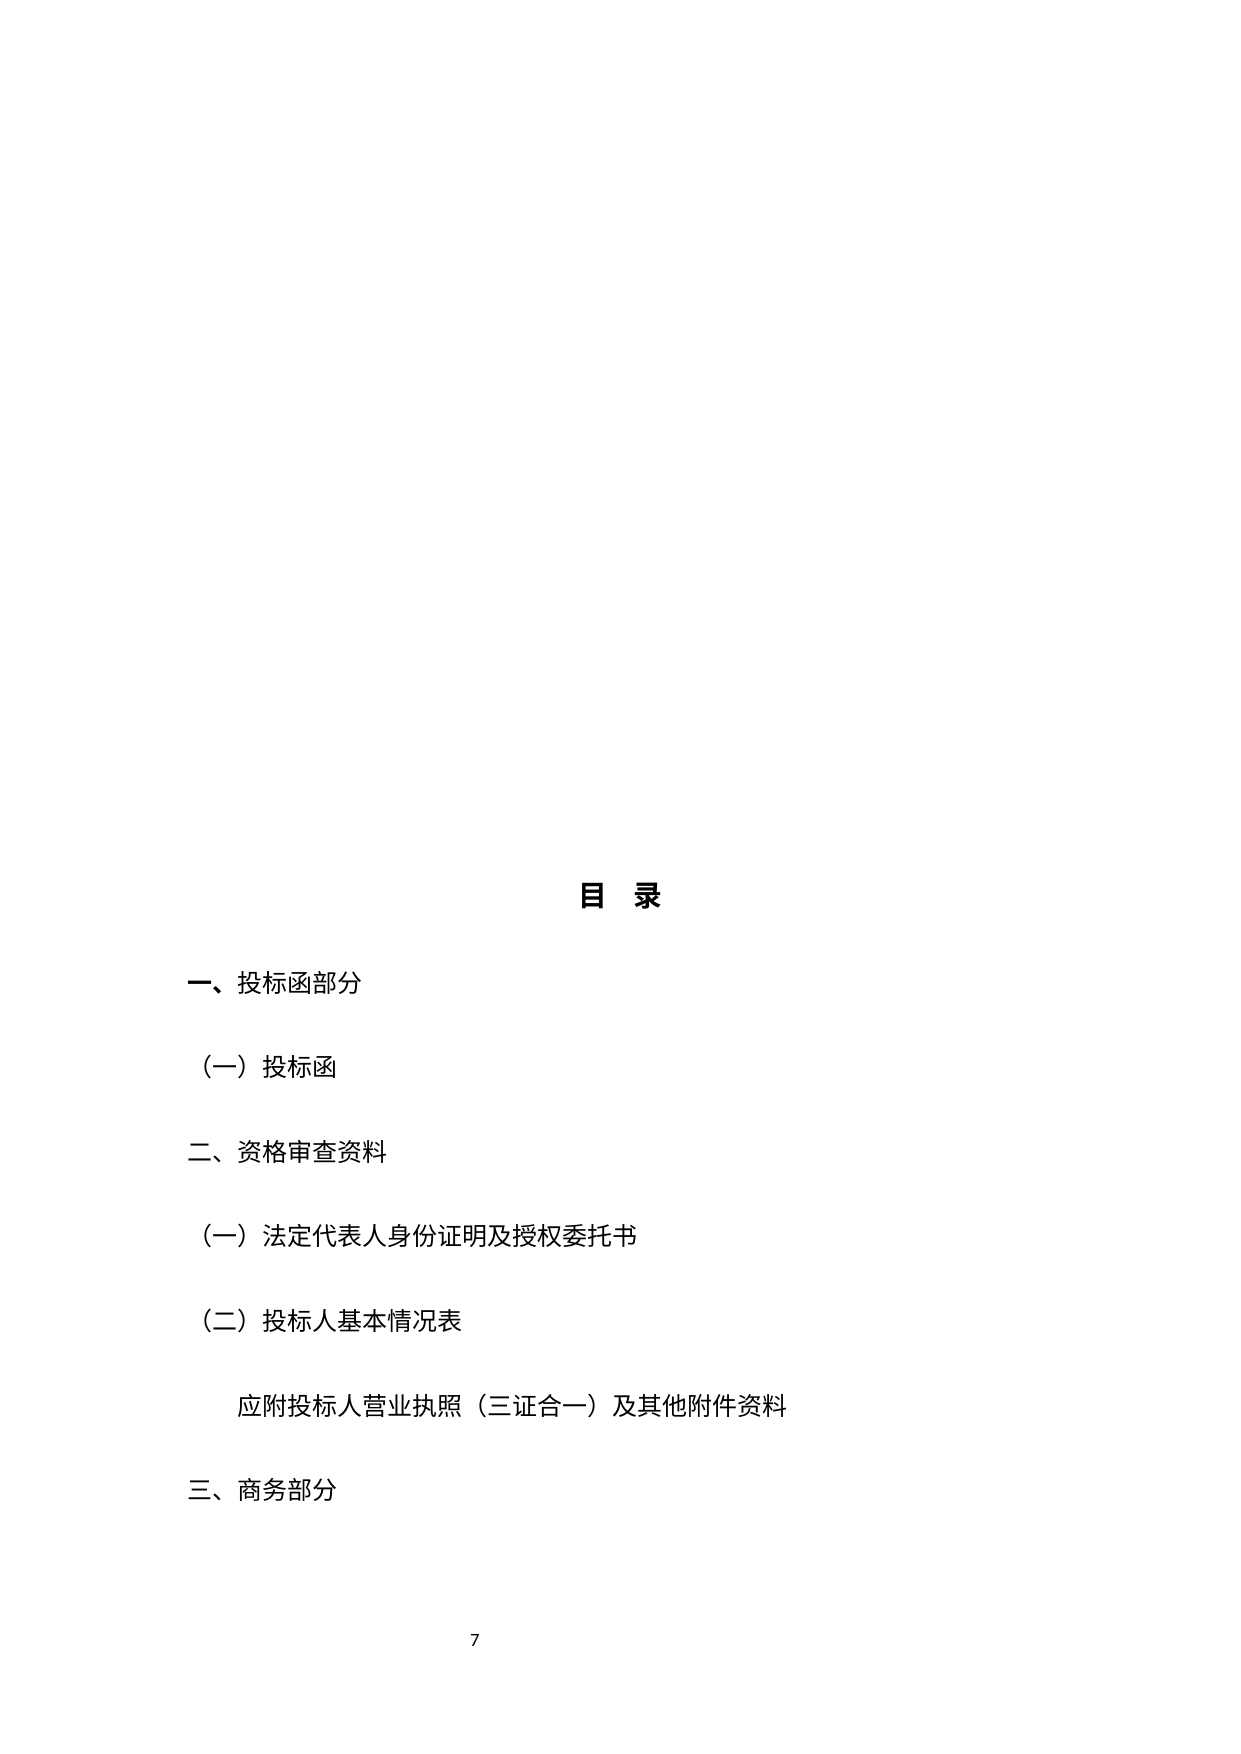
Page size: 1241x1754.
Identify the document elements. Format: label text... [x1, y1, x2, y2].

text （二）投标人基本情况表 [187, 1286, 1055, 1353]
text （一）投标函 [187, 1032, 1055, 1099]
text 应附投标人营业执照（三证合一）及其他附件资料 [187, 1371, 1055, 1437]
text 一、投标函部分 [187, 948, 1053, 1014]
subtitle 目 录 [187, 860, 1053, 927]
text 二、资格审查资料 [187, 1117, 1055, 1183]
text 三、商务部分 [187, 1455, 1055, 1522]
text （一）法定代表人身份证明及授权委托书 [187, 1202, 1053, 1268]
